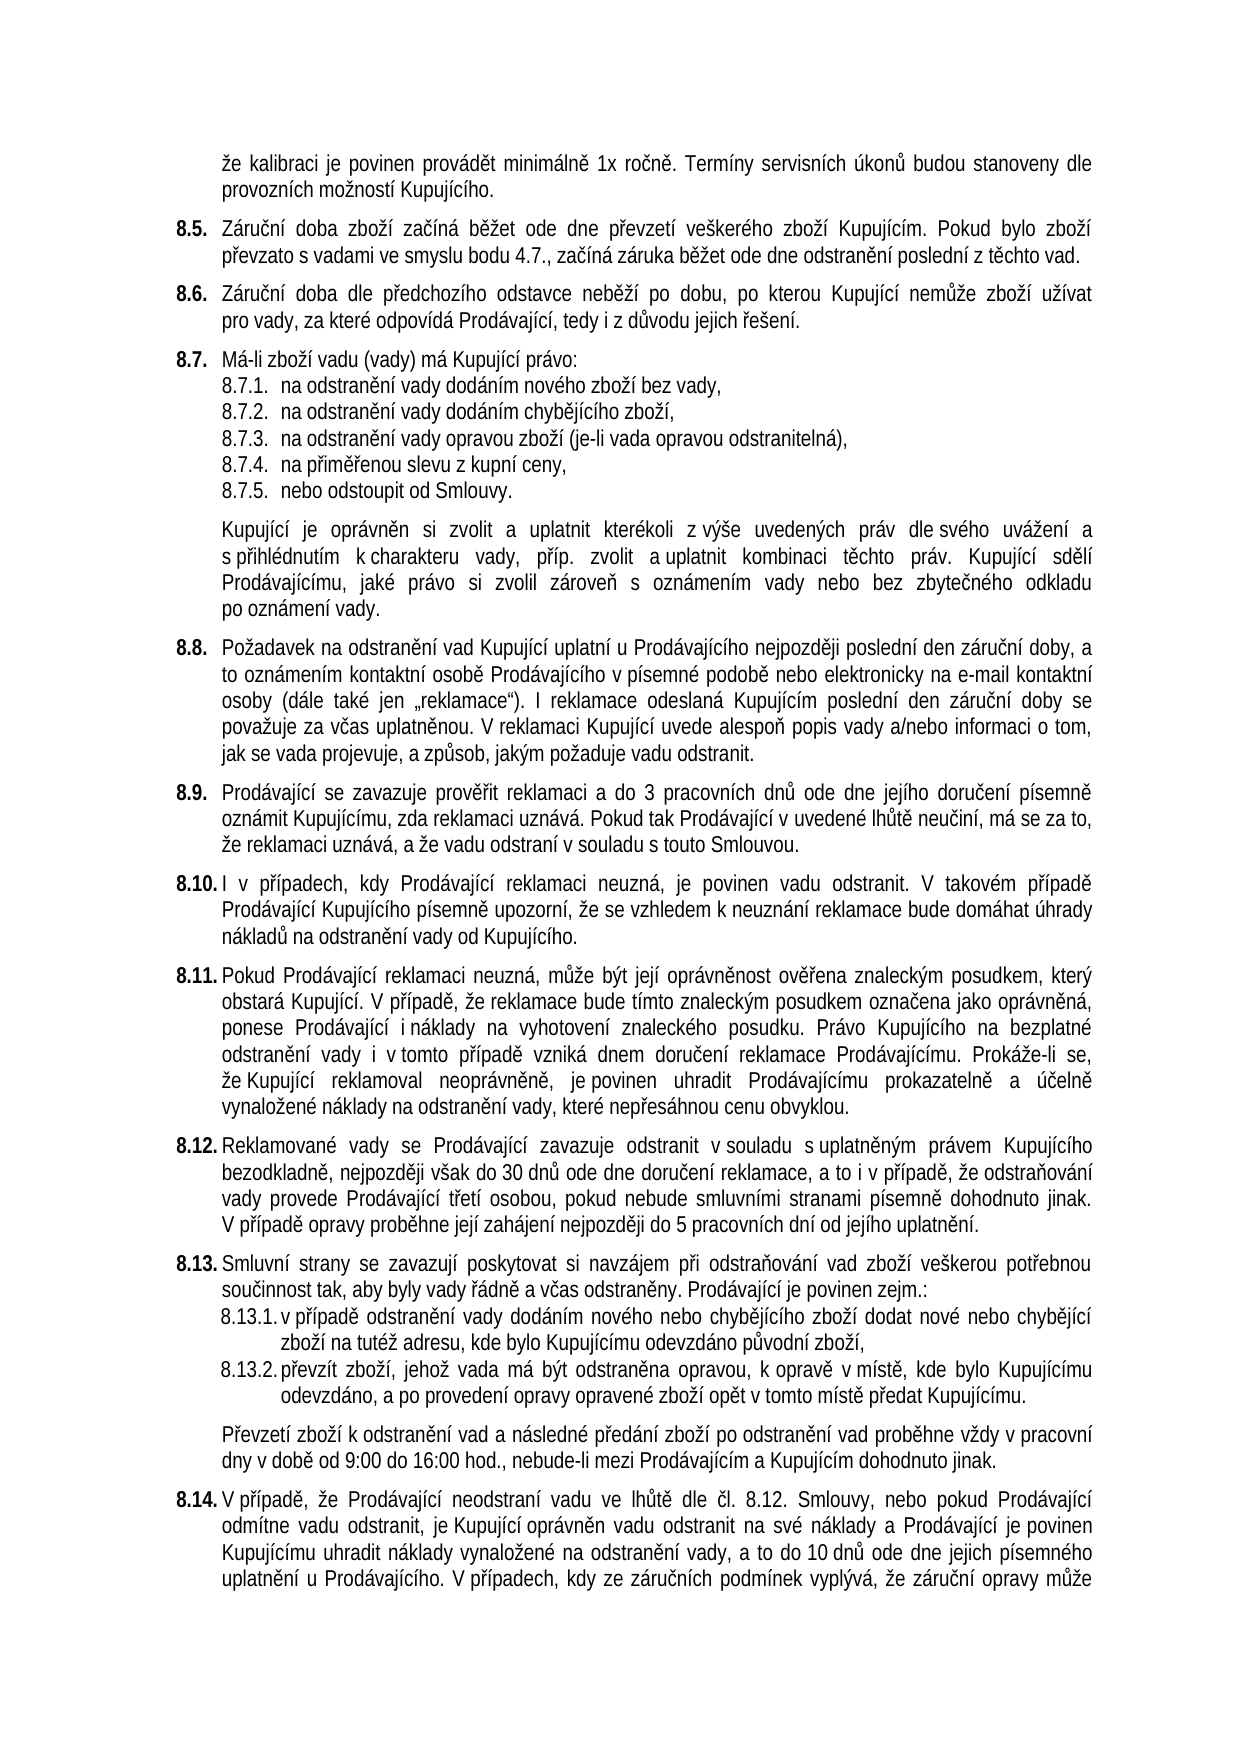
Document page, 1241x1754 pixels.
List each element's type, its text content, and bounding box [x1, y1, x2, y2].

list Má-li zboží vadu (vady) má Kupující právo: [176, 346, 1092, 372]
list na přiměřenou slevu z kupní ceny, [222, 451, 1092, 477]
list Záruční doba zboží začíná běžet ode dne převzetí veškerého zboží Kupujícím. Pokud bylo zboží převzato s vadami ve smyslu bodu 4.7., začíná záruka běžet ode dne odstranění poslední z těchto vad. [176, 215, 1092, 268]
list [176, 150, 1092, 203]
list Záruční doba dle předchozího odstavce neběží po dobu, po kterou Kupující nemůže zboží užívat pro vady, za které odpovídá Prodávající, tedy i z důvodu jejich řešení. [176, 280, 1092, 333]
list na odstranění vady dodáním chybějícího zboží, [222, 398, 1092, 425]
list na odstranění vady opravou zboží (je-li vada opravou odstranitelná), [222, 425, 1092, 451]
text Kupující je oprávněn si zvolit a uplatnit kterékoli z výše uvedených práv dle svého uvážení a s přihlédnutím k charakteru vady, příp. zvolit a uplatnit kombinaci těchto práv. Kupující sdělí Prodávajícímu, jaké právo si zvolil zároveň s oznámením vady nebo bez zbytečného odkladu po oznámení vady. [221, 516, 1092, 622]
text Převzetí zboží k odstranění vad a následné předání zboží po odstranění vad proběhne vždy v pracovní dny v době od 9:00 do 16:00 hod., nebude-li mezi Prodávajícím a Kupujícím dohodnuto jinak. [176, 1421, 1092, 1473]
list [176, 1486, 1092, 1591]
list Reklamované vady se Prodávající zavazuje odstranit v souladu s uplatněným právem Kupujícího bezodkladně, nejpozději však do 30 dnů ode dne doručení reklamace, a to i v případě, že odstraňování vady provede Prodávající třetí osobou, pokud nebude smluvními stranami písemně dohodnuto jinak. V případě opravy proběhne její zahájení nejpozději do 5 pracovních dní od jejího uplatnění. [176, 1132, 1092, 1238]
list v případě odstranění vady dodáním nového nebo chybějícího zboží dodat nové nebo chybějící zboží na tutéž adresu, kde bylo Kupujícímu odevzdáno původní zboží, [220, 1303, 1092, 1356]
list nebo odstoupit od Smlouvy. [222, 477, 1092, 504]
list I v případech, kdy Prodávající reklamaci neuzná, je povinen vadu odstranit. V takovém případě Prodávající Kupujícího písemně upozorní, že se vzhledem k neuznání reklamace bude domáhat úhrady nákladů na odstranění vady od Kupujícího. [176, 870, 1092, 949]
list Smluvní strany se zavazují poskytovat si navzájem při odstraňování vad zboží veškerou potřebnou součinnost tak, aby byly vady řádně a včas odstraněny. Prodávající je povinen zejm.: [176, 1250, 1092, 1303]
list Požadavek na odstranění vad Kupující uplatní u Prodávajícího nejpozději poslední den záruční doby, a to oznámením kontaktní osobě Prodávajícího v písemné podobě nebo elektronicky na e-mail kontaktní osoby (dále také jen „reklamace“). I reklamace odeslaná Kupujícím poslední den záruční doby se považuje za včas uplatněnou. V reklamaci Kupující uvede alespoň popis vady a/nebo informaci o tom, jak se vada projevuje, a způsob, jakým požaduje vadu odstranit. [176, 634, 1092, 766]
list Prodávající se zavazuje prověřit reklamaci a do 3 pracovních dnů ode dne jejího doručení písemně oznámit Kupujícímu, zda reklamaci uznává. Pokud tak Prodávající v uvedené lhůtě neučiní, má se za to, že reklamaci uznává, a že vadu odstraní v souladu s touto Smlouvou. [176, 778, 1092, 857]
list Pokud Prodávající reklamaci neuzná, může být její oprávněnost ověřena znaleckým posudkem, který obstará Kupující. V případě, že reklamace bude tímto znaleckým posudkem označena jako oprávněná, ponese Prodávající i náklady na vyhotovení znaleckého posudku. Právo Kupujícího na bezplatné odstranění vady i v tomto případě vzniká dnem doručení reklamace Prodávajícímu. Prokáže-li se, že Kupující reklamoval neoprávněně, je povinen uhradit Prodávajícímu prokazatelně a účelně vynaložené náklady na odstranění vady, které nepřesáhnou cenu obvyklou. [176, 962, 1092, 1120]
list převzít zboží, jehož vada má být odstraněna opravou, k opravě v místě, kde bylo Kupujícímu odevzdáno, a po provedení opravy opravené zboží opět v tomto místě předat Kupujícímu. [220, 1356, 1092, 1408]
list na odstranění vady dodáním nového zboží bez vady, [222, 372, 1092, 398]
